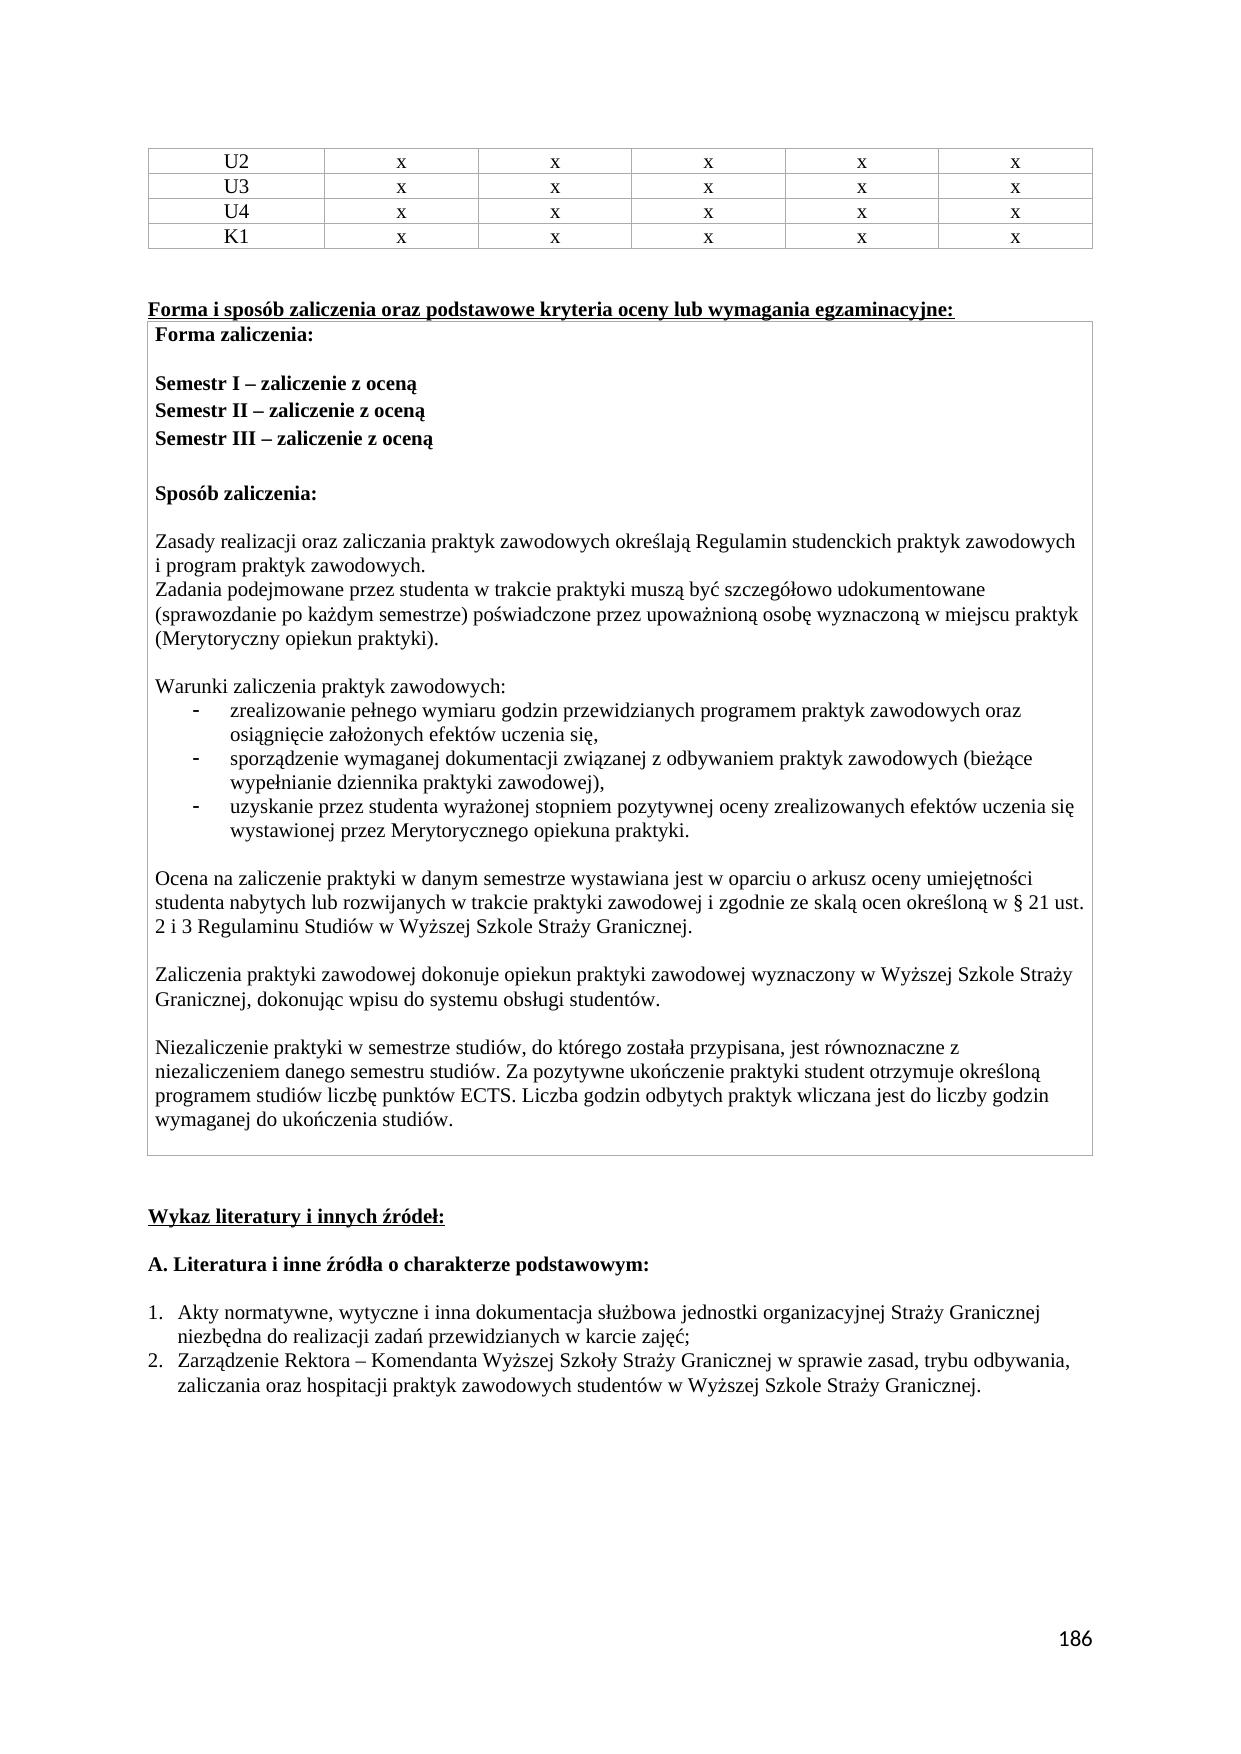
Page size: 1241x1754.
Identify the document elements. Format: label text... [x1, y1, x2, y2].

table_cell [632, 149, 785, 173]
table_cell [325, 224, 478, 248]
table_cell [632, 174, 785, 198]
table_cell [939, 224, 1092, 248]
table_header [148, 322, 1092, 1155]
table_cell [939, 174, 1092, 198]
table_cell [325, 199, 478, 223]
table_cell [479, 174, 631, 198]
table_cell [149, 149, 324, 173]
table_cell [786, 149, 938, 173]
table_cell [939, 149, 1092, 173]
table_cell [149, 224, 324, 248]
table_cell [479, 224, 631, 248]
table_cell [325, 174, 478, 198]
text Wykaz literatury i innych źródeł: [148, 1204, 1093, 1228]
text A. Literatura i inne źródła o charakterze podstawowym: [148, 1252, 1093, 1276]
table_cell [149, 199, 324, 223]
text Forma i sposób zaliczenia oraz podstawowe kryteria oceny lub wymagania egzaminacyjne: [148, 297, 1093, 321]
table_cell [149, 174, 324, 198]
list Akty normatywne, wytyczne i inna dokumentacja służbowa jednostki organizacyjnej Straży Granicznej niezbędna do realizacji zadań przewidzianych w karcie zajęć; [148, 1300, 1093, 1348]
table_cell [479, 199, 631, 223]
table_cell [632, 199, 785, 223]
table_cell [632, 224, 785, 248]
list Zarządzenie Rektora – Komendanta Wyższej Szkoły Straży Granicznej w sprawie zasad, trybu odbywania, zaliczania oraz hospitacji praktyk zawodowych studentów w Wyższej Szkole Straży Granicznej. [148, 1348, 1093, 1397]
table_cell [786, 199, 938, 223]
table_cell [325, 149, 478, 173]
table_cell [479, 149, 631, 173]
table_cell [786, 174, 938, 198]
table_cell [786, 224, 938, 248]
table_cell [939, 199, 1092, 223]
